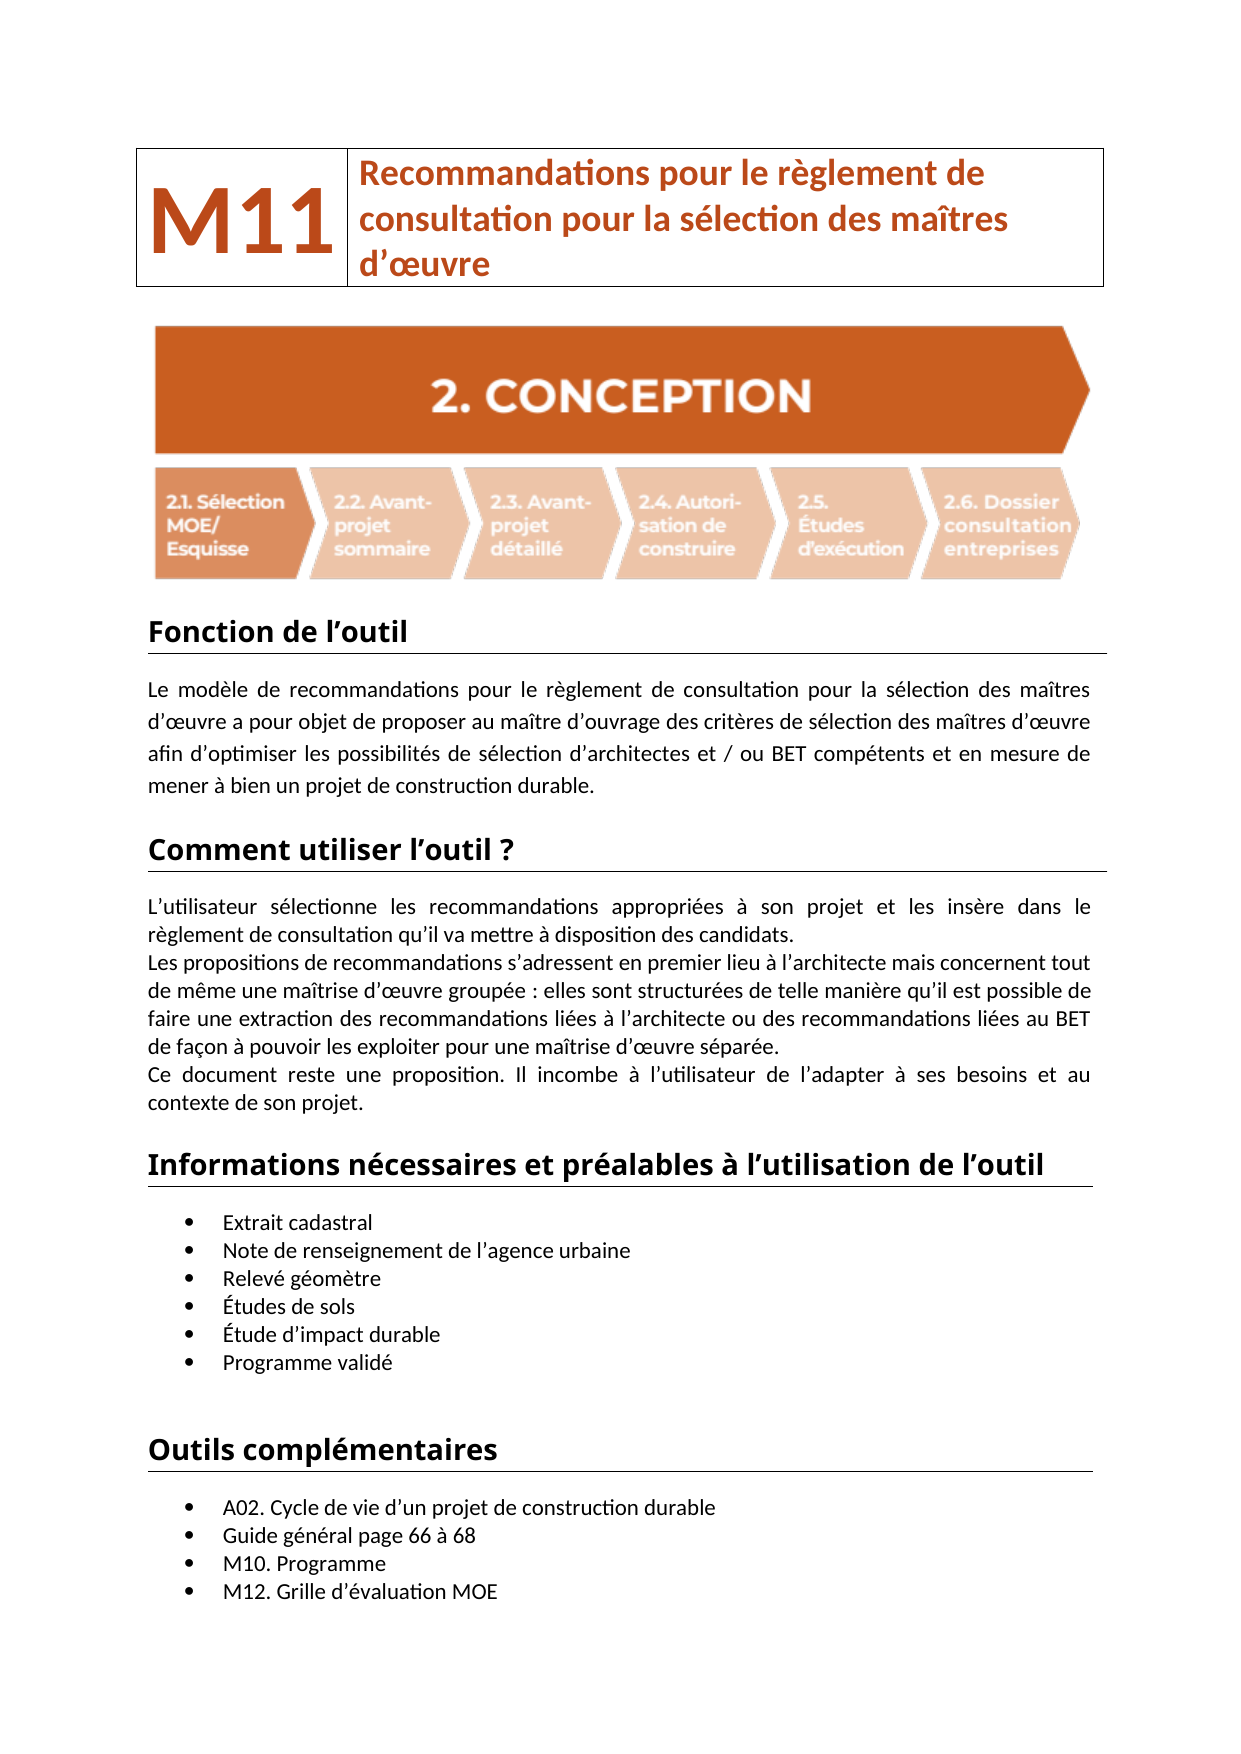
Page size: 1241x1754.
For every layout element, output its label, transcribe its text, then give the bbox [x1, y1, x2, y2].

subtitle Comment utiliser l’outil ? [148, 829, 1107, 871]
table_header M11 [137, 149, 347, 286]
subtitle Outils complémentaires [148, 1429, 1093, 1471]
text Les propositions de recommandations s’adressent en premier lieu à l’architecte mais concernent tout de même une maîtrise d’œuvre groupée : elles sont structurées de telle manière qu’il est possible de faire une extraction des recommandations liées à l’architecte ou des recommandations liées au BET de façon à pouvoir les exploiter pour une maîtrise d’œuvre séparée. [148, 948, 1093, 1061]
list Note de renseignement de l’agence urbaine [185, 1236, 1093, 1264]
list Études de sols [185, 1292, 1093, 1320]
subtitle Informations nécessaires et préalables à l’utilisation de l’outil [148, 1144, 1093, 1186]
text Le modèle de recommandations pour le règlement de consultation pour la sélection des maîtres d’œuvre a pour objet de proposer au maître d’ouvrage des critères de sélection des maîtres d’œuvre afin d’optimiser les possibilités de sélection d’architectes et / ou BET compétents et en mesure de mener à bien un projet de construction durable. [148, 675, 1093, 799]
text Ce document reste une proposition. Il incombe à l’utilisateur de l’adapter à ses besoins et au contexte de son projet. [148, 1061, 1093, 1117]
list Guide général page 66 à 68 [185, 1521, 1093, 1549]
subtitle Fonction de l’outil [148, 611, 1107, 653]
table_header Recommandations pour le règlement de consultation pour la sélection des maîtres d’œuvre [348, 149, 1103, 286]
list M10. Programme [185, 1549, 1093, 1577]
list A02. Cycle de vie d’un projet de construction durable [185, 1493, 1093, 1521]
list M12. Grille d’évaluation MOE [185, 1577, 1093, 1605]
text L’utilisateur sélectionne les recommandations appropriées à son projet et les insère dans le règlement de consultation qu’il va mettre à disposition des candidats. [148, 892, 1093, 948]
list Extrait cadastral [185, 1208, 1093, 1236]
list Programme validé [185, 1348, 1093, 1376]
list Étude d’impact durable [185, 1320, 1093, 1348]
list Relevé géomètre [185, 1264, 1093, 1292]
